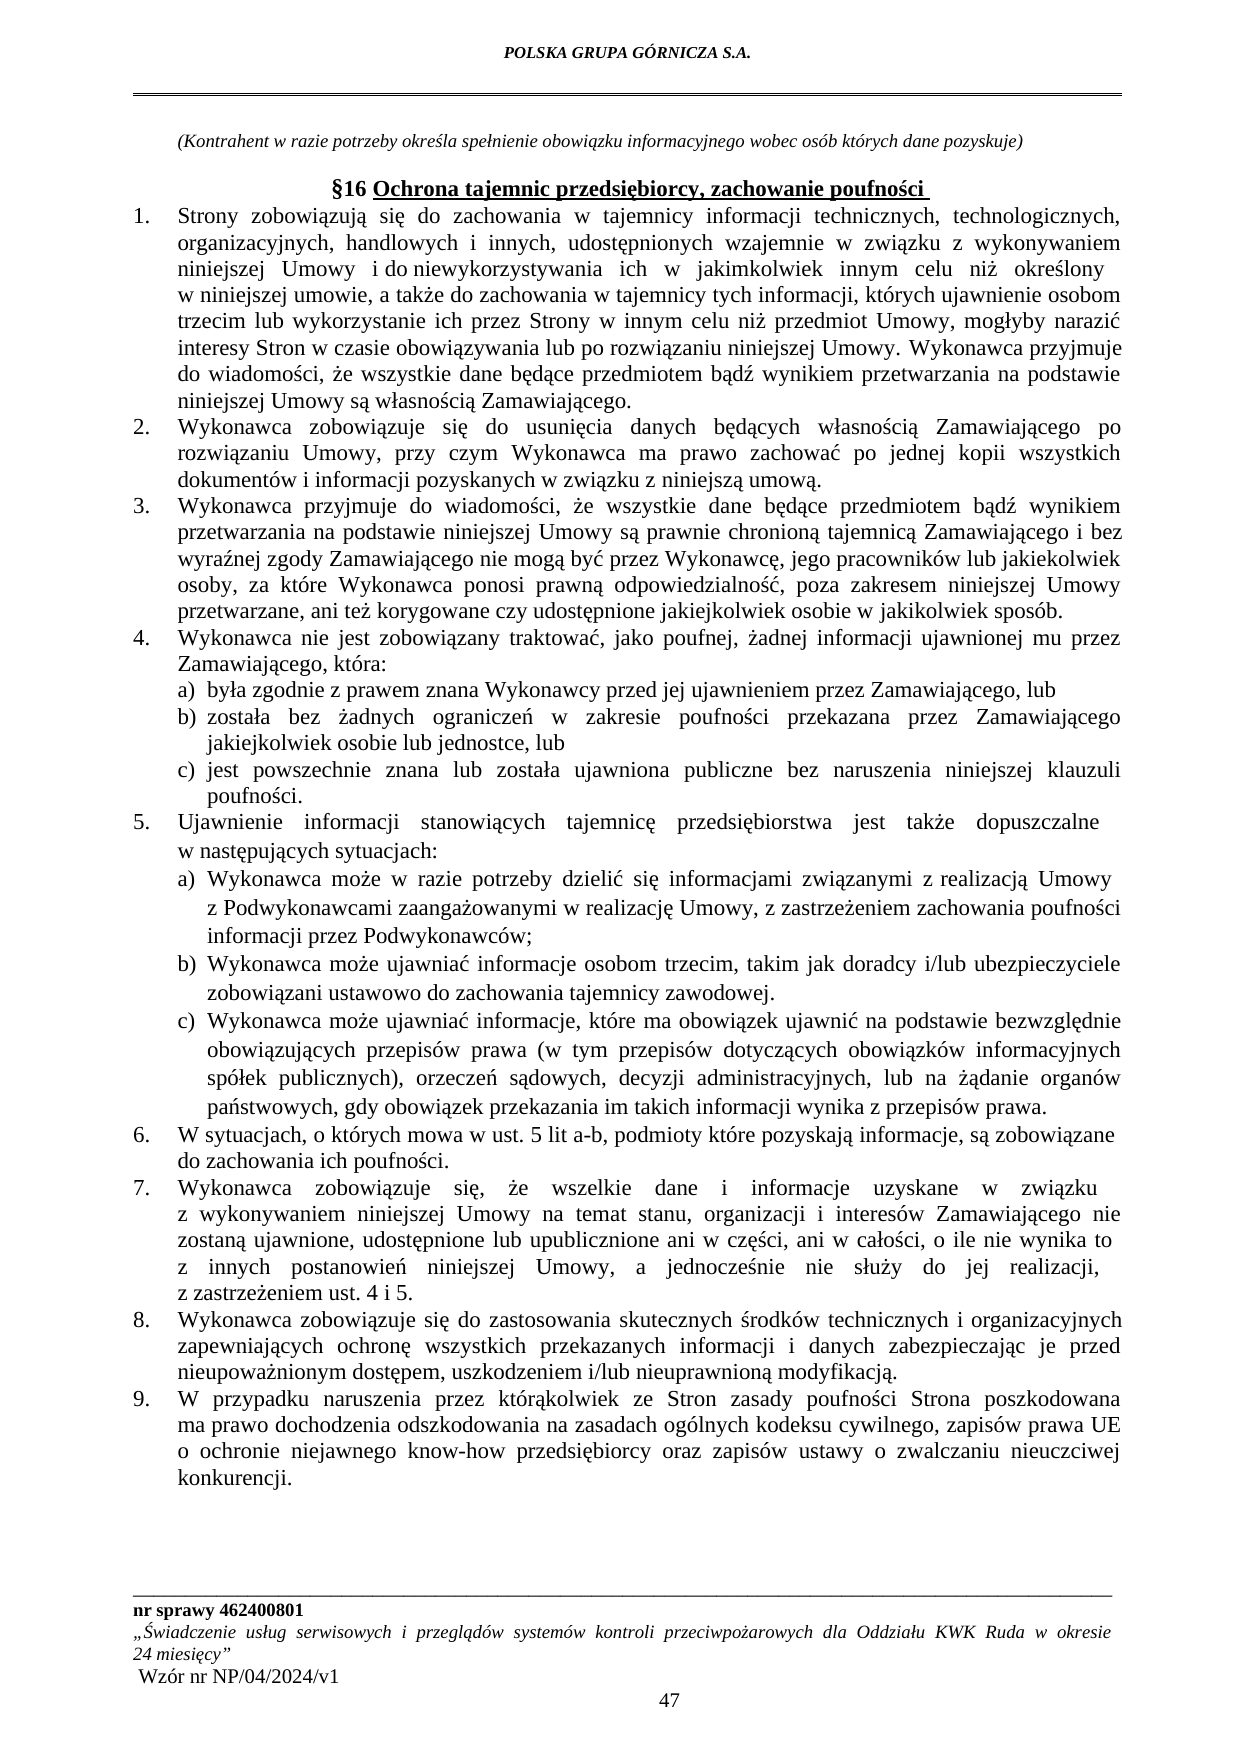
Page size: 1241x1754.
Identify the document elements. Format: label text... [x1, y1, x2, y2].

list W przypadku naruszenia przez którąkolwiek ze Stron zasady poufności Strona poszkodowana ma prawo dochodzenia odszkodowania na zasadach ogólnych kodeksu cywilnego, zapisów prawa UE o ochronie niejawnego know-how przedsiębiorcy oraz zapisów ustawy o zwalczaniu nieuczciwej konkurencji. [133, 1385, 1122, 1490]
list Wykonawca nie jest zobowiązany traktować, jako poufnej, żadnej informacji ujawnionej mu przez Zamawiającego, która: [133, 624, 1122, 677]
list Ujawnienie informacji stanowiących tajemnicę przedsiębiorstwa jest także dopuszczalne w następujących sytuacjach: [133, 808, 1122, 863]
list Wykonawca przyjmuje do wiadomości, że wszystkie dane będące przedmiotem bądź wynikiem przetwarzania na podstawie niniejszej Umowy są prawnie chronioną tajemnicą Zamawiającego i bez wyraźnej zgody Zamawiającego nie mogą być przez Wykonawcę, jego pracowników lub jakiekolwiek osoby, za które Wykonawca ponosi prawną odpowiedzialność, poza zakresem niniejszej Umowy przetwarzane, ani też korygowane czy udostępnione jakiejkolwiek osobie w jakikolwiek sposób. [133, 492, 1122, 624]
text (Kontrahent w razie potrzeby określa spełnienie obowiązku informacyjnego wobec osób których dane pozyskuje) [133, 130, 1122, 152]
list W sytuacjach, o których mowa w ust. 5 lit a-b, podmioty które pozyskają informacje, są zobowiązane do zachowania ich poufności. [133, 1121, 1122, 1174]
list jest powszechnie znana lub została ujawniona publiczne bez naruszenia niniejszej klauzuli poufności. [177, 756, 1122, 808]
list Wykonawca może ujawniać informacje, które ma obowiązek ujawnić na podstawie bezwzględnie obowiązujących przepisów prawa (w tym przepisów dotyczących obowiązków informacyjnych spółek publicznych), orzeczeń sądowych, decyzji administracyjnych, lub na żądanie organów państwowych, gdy obowiązek przekazania im takich informacji wynika z przepisów prawa. [177, 1007, 1122, 1119]
list została bez żadnych ograniczeń w zakresie poufności przekazana przez Zamawiającego jakiejkolwiek osobie lub jednostce, lub [177, 703, 1122, 756]
list Strony zobowiązują się do zachowania w tajemnicy informacji technicznych, technologicznych, organizacyjnych, handlowych i innych, udostępnionych wzajemnie w związku z wykonywaniem niniejszej Umowy i do niewykorzystywania ich w jakimkolwiek innym celu niż określony w niniejszej umowie, a także do zachowania w tajemnicy tych informacji, których ujawnienie osobom trzecim lub wykorzystanie ich przez Strony w innym celu niż przedmiot Umowy, mogłyby narazić interesy Stron w czasie obowiązywania lub po rozwiązaniu niniejszej Umowy. Wykonawca przyjmuje do wiadomości, że wszystkie dane będące przedmiotem bądź wynikiem przetwarzania na podstawie niniejszej Umowy są własnością Zamawiającego. [133, 202, 1122, 413]
list Wykonawca zobowiązuje się, że wszelkie dane i informacje uzyskane w związku z wykonywaniem niniejszej Umowy na temat stanu, organizacji i interesów Zamawiającego nie zostaną ujawnione, udostępnione lub upublicznione ani w części, ani w całości, o ile nie wynika to z innych postanowień niniejszej Umowy, a jednocześnie nie służy do jej realizacji, z zastrzeżeniem ust. 4 i 5. [133, 1174, 1122, 1306]
list Wykonawca może w razie potrzeby dzielić się informacjami związanymi z realizacją Umowy z Podwykonawcami zaangażowanymi w realizację Umowy, z zastrzeżeniem zachowania poufności informacji przez Podwykonawców; [177, 865, 1122, 948]
text §16 Ochrona tajemnic przedsiębiorcy, zachowanie poufności [133, 173, 1122, 202]
list Wykonawca może ujawniać informacje osobom trzecim, takim jak doradcy i/lub ubezpieczyciele zobowiązani ustawowo do zachowania tajemnicy zawodowej. [177, 951, 1122, 1005]
list Wykonawca zobowiązuje się do usunięcia danych będących własnością Zamawiającego po rozwiązaniu Umowy, przy czym Wykonawca ma prawo zachować po jednej kopii wszystkich dokumentów i informacji pozyskanych w związku z niniejszą umową. [133, 413, 1122, 492]
list była zgodnie z prawem znana Wykonawcy przed jej ujawnieniem przez Zamawiającego, lub [177, 677, 1122, 703]
list Wykonawca zobowiązuje się do zastosowania skutecznych środków technicznych i organizacyjnych zapewniających ochronę wszystkich przekazanych informacji i danych zabezpieczając je przed nieupoważnionym dostępem, uszkodzeniem i/lub nieuprawnioną modyfikacją. [133, 1306, 1122, 1385]
